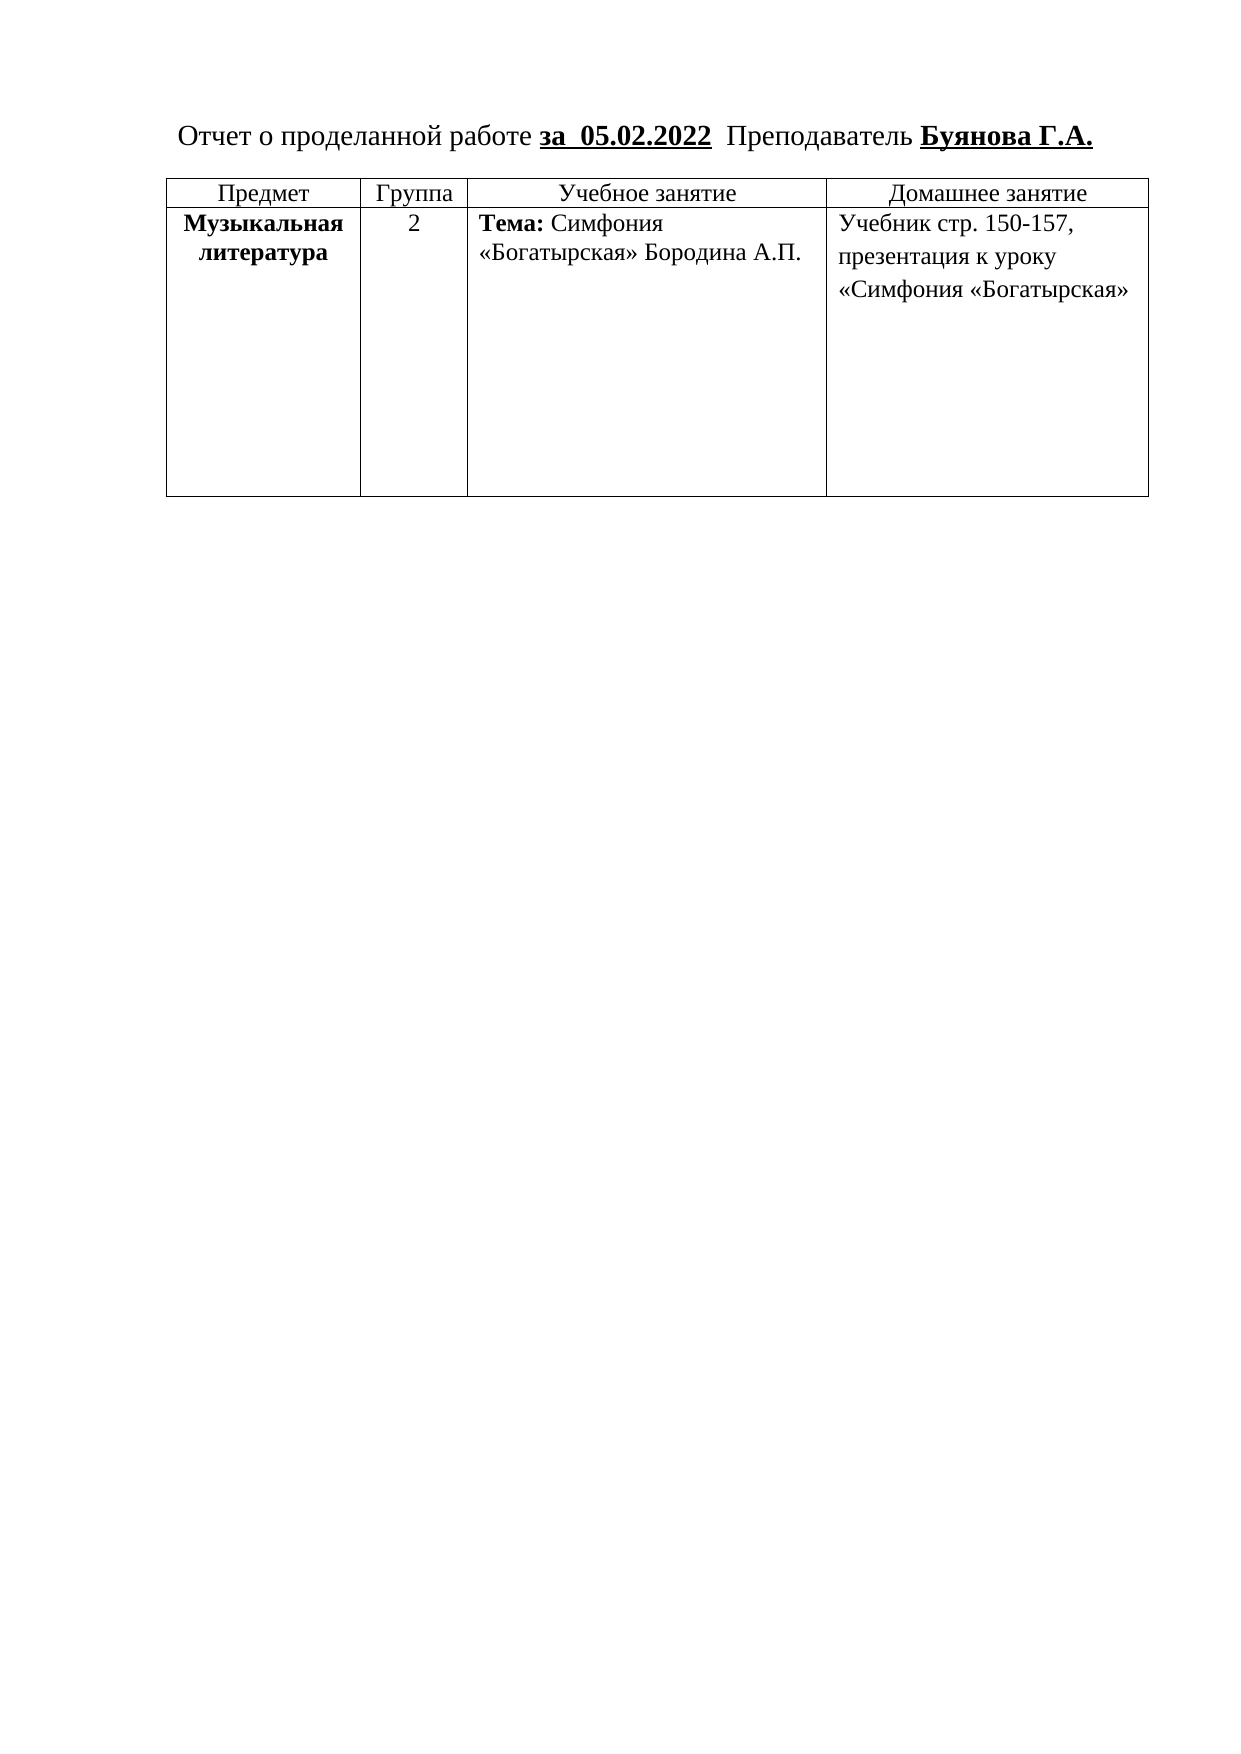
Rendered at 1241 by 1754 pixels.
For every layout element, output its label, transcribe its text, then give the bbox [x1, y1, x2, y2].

table_cell Тема: Симфония «Богатырская» Бородина А.П. [468, 208, 826, 496]
table_header Домашнее занятие [827, 179, 1148, 207]
table_cell Учебник стр. 150-157, презентация к уроку «Симфония «Богатырская» [827, 208, 1148, 496]
table_cell 2 [361, 208, 467, 496]
table_cell Музыкальная литература [167, 208, 360, 496]
table_header Учебное занятие [468, 179, 826, 207]
text Отчет о проделанной работе за 05.02.2022 Преподаватель Буянова Г.А. [177, 118, 1152, 152]
table_header Предмет [167, 179, 360, 207]
table_header Группа [361, 179, 467, 207]
